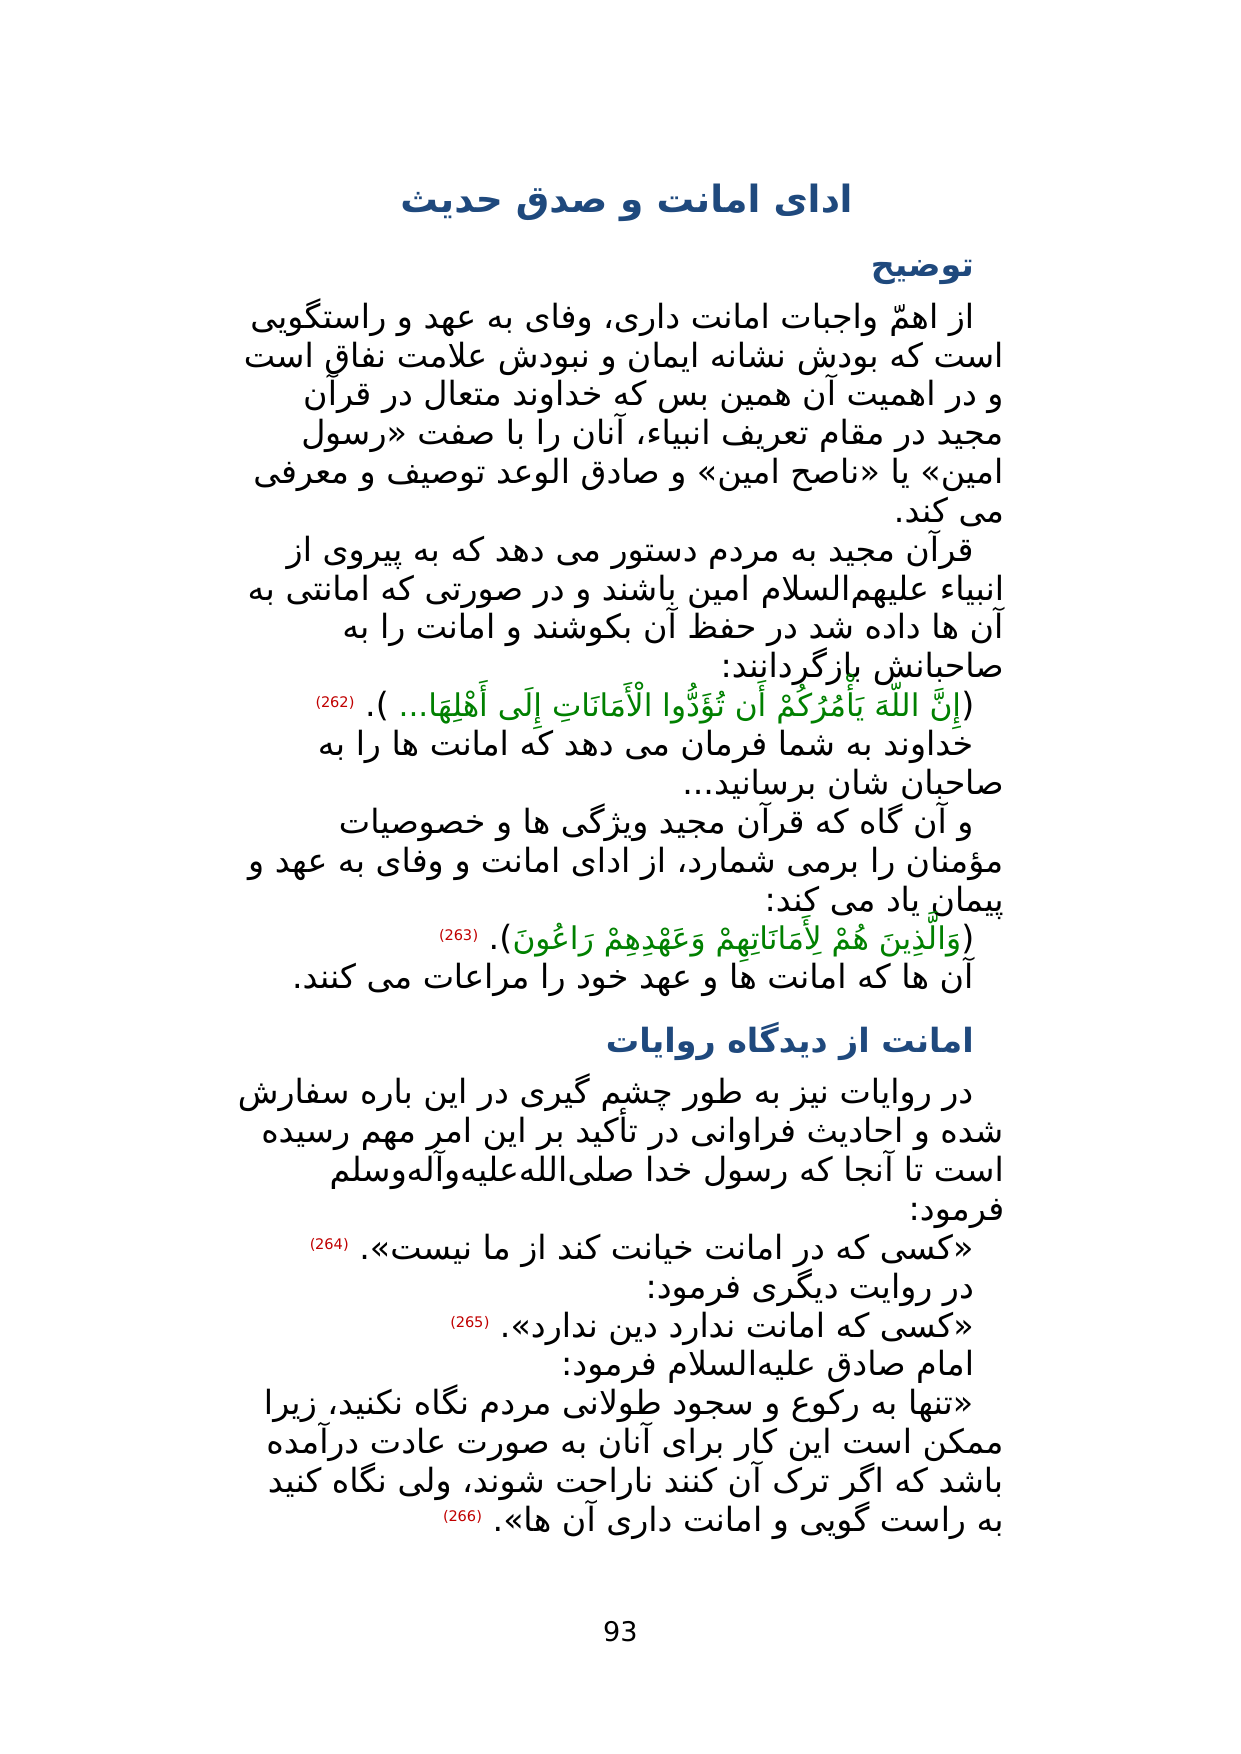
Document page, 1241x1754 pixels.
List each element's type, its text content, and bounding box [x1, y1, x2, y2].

text «تنها به رکوع و سجود طولانی مردم نگاه نکنید، زیرا ممکن است این کار برای آنان به صورت عادت درآمده باشد که اگر ترک آن کنند ناراحت شوند، ولی نگاه کنید به راست گویی و امانت داری آن ها». (266) [236, 1384, 1004, 1539]
text از اهمّ واجبات امانت داری، وفای به عهد و راستگویی است که بودش نشانه ایمان و نبودش علامت نفاق است و در اهمیت آن همین بس که خداوند متعال در قرآن مجید در مقام تعریف انبیاء، آنان را با صفت «رسول امین» یا «ناصح امین» و صادق الوعد توصیف و معرفی می کند. [236, 297, 1004, 530]
subtitle ادای امانت و صدق حدیث [236, 177, 1004, 221]
text در روایت دیگری فرمود: [236, 1267, 1004, 1306]
subtitle امانت از دیدگاه روایات [236, 1022, 1004, 1060]
text «کسی که در امانت خیانت کند از ما نیست». (264) [236, 1228, 1004, 1267]
text در روایات نیز به طور چشم گیری در این باره سفارش شده و احادیث فراوانی در تأکید بر این امر مهم رسیده است تا آنجا که رسول خدا صلى‌الله‌عليه‌وآله‌وسلم فرمود: [236, 1073, 1004, 1228]
text قرآن مجید به مردم دستور می دهد که به پیروی از انبیاء عليهم‌السلام امین باشند و در صورتی که امانتی به آن ها داده شد در حفظ آن بکوشند و امانت را به صاحبانش بازگردانند: [236, 530, 1004, 686]
text آن ها که امانت ها و عهد خود را مراعات می کنند. [236, 958, 1004, 997]
text امام صادق عليه‌السلام فرمود: [236, 1345, 1004, 1384]
text خداوند به شما فرمان می دهد که امانت ها را به صاحبان شان برسانید... [236, 724, 1004, 802]
text «کسی که امانت ندارد دین ندارد». (265) [236, 1306, 1004, 1345]
text و آن گاه که قرآن مجید ویژگی ها و خصوصیات مؤمنان را برمی شمارد، از ادای امانت و وفای به عهد و پیمان یاد می کند: [236, 802, 1004, 919]
subtitle توضیح [236, 246, 1004, 285]
text (إِنَّ اللّهَ یَأْمُرُکُمْ أَن تُؤَدُّوا الْأَمَانَاتِ إِلَی أَهْلِهَا... ). (262) [236, 686, 1004, 724]
text (وَالَّذِینَ هُمْ لِأَمَانَاتِهِمْ وَعَهْدِهِمْ رَاعُونَ). (263) [236, 919, 1004, 958]
